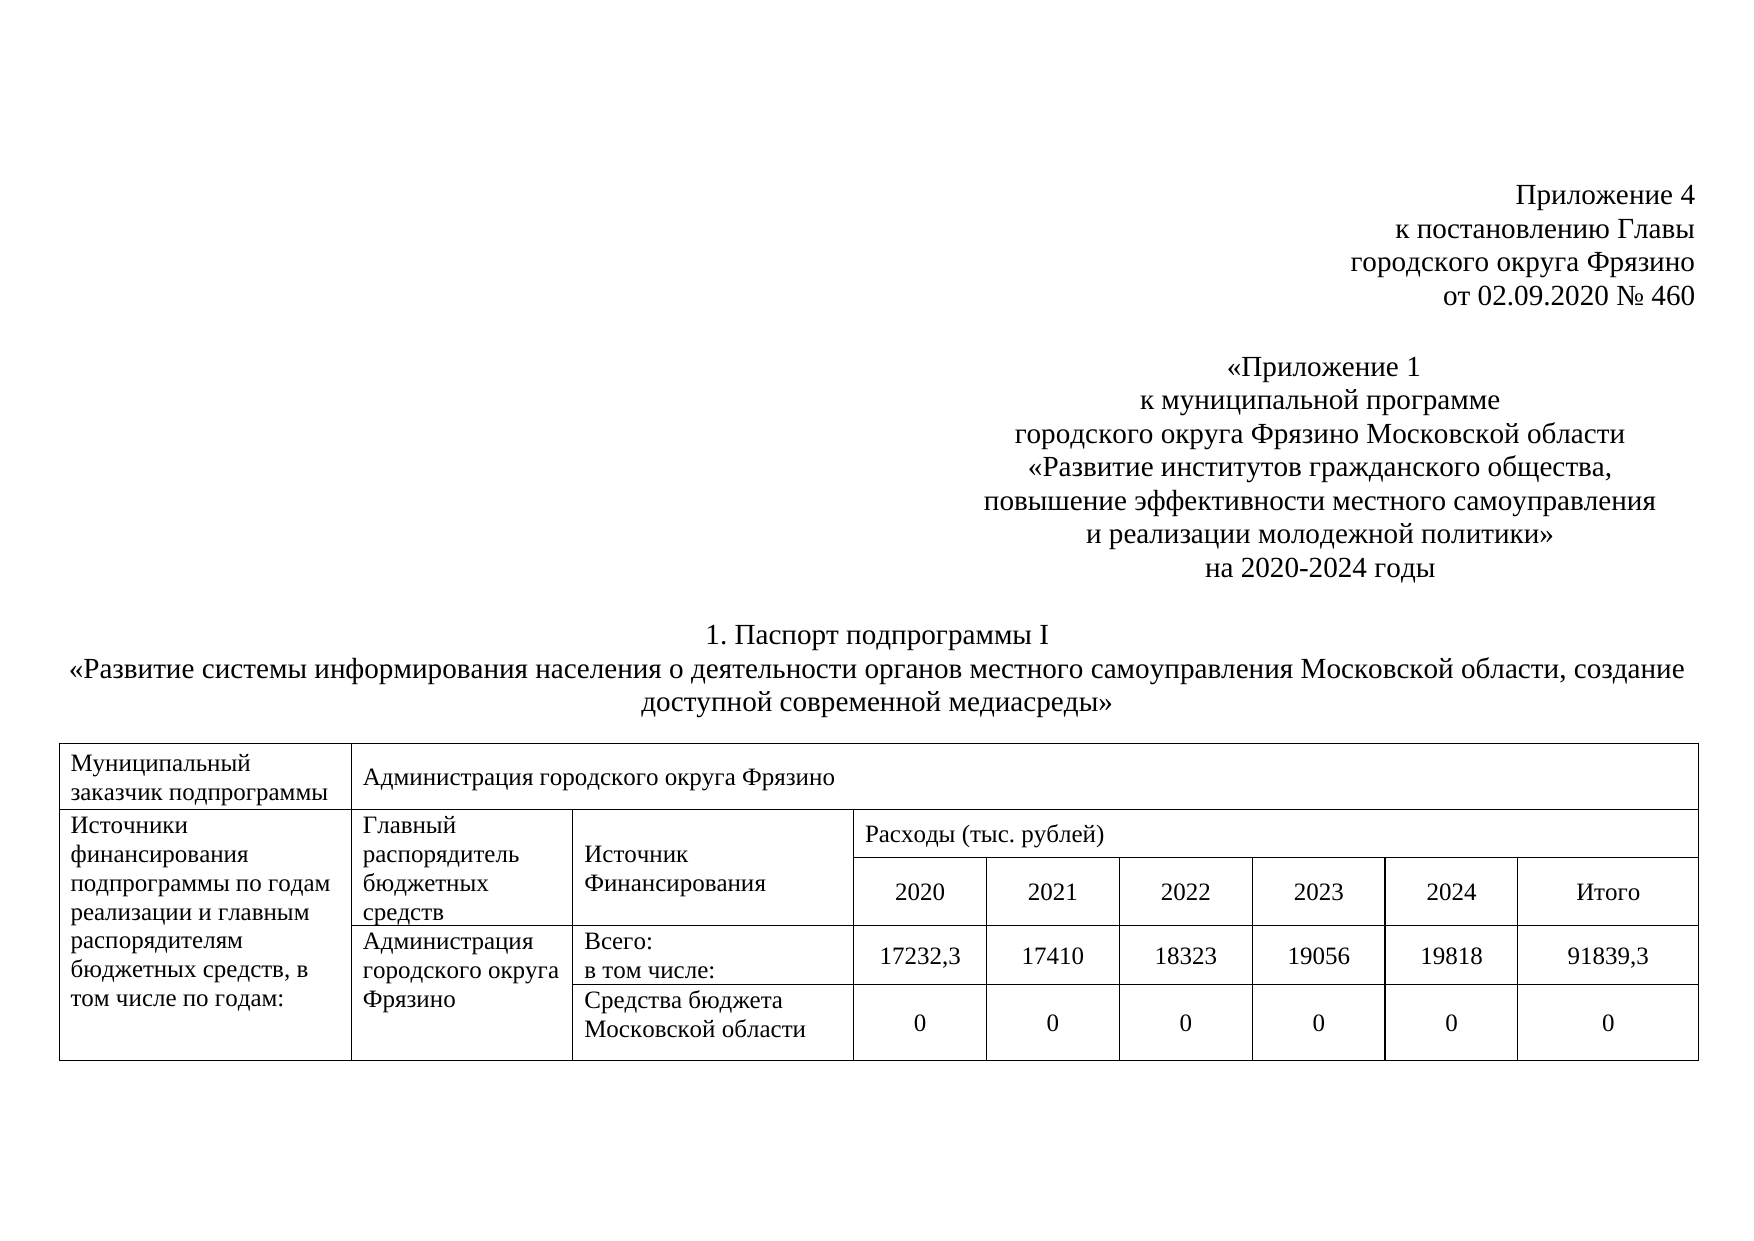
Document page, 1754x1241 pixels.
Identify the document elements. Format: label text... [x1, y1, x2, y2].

table_cell 0 [987, 985, 1119, 1060]
text «Развитие институтов гражданского общества, [945, 449, 1695, 483]
table_header Администрация городского округа Фрязино [352, 744, 1698, 809]
text повышение эффективности местного самоуправления [945, 483, 1695, 517]
table_cell 2021 [987, 858, 1119, 925]
text от 02.09.2020 № 460 [650, 278, 1695, 311]
text «Приложение 1 [945, 349, 1695, 382]
table_cell 17410 [987, 926, 1119, 984]
table_cell 2024 [1386, 858, 1517, 925]
table_cell 17232,3 [854, 926, 986, 984]
table_cell 0 [1253, 985, 1384, 1060]
table_cell 0 [1518, 985, 1698, 1060]
table_cell 19818 [1386, 926, 1517, 984]
table_cell Расходы (тыс. рублей) [854, 810, 1698, 857]
table_cell 2022 [1120, 858, 1252, 925]
table_cell Источник Финансирования [573, 810, 853, 925]
table_cell Главный распорядитель бюджетных средств [352, 810, 572, 925]
table_cell Итого [1518, 858, 1698, 925]
table_cell 2023 [1253, 858, 1384, 925]
table_cell 19056 [1253, 926, 1384, 984]
table_cell 2020 [854, 858, 986, 925]
table_cell Всего: в том числе: [573, 926, 853, 984]
table_cell 0 [1386, 985, 1517, 1060]
table_cell Источники финансирования подпрограммы по годам реализации и главным распорядителям бюджетных средств, в том числе по годам: [60, 810, 351, 1060]
text Приложение 4 [650, 177, 1695, 211]
table_cell 0 [854, 985, 986, 1060]
table_cell Средства бюджета Московской области [573, 985, 853, 1060]
text и реализации молодежной политики» на 2020-2024 годы [945, 517, 1695, 584]
table_cell 0 [1120, 985, 1252, 1060]
text 1. Паспорт подпрограммы I [59, 617, 1695, 651]
text к муниципальной программе [945, 382, 1695, 416]
table_cell 91839,3 [1518, 926, 1698, 984]
table_cell Администрация городского округа Фрязино [352, 926, 572, 1060]
table_header Муниципальный заказчик подпрограммы [60, 744, 351, 809]
table_cell 18323 [1120, 926, 1252, 984]
text «Развитие системы информирования населения о деятельности органов местного самоуправления Московской области, создание доступной современной медиасреды» [59, 651, 1695, 718]
text городского округа Фрязино Московской области [945, 416, 1695, 449]
text к постановлению Главы городского округа Фрязино [650, 211, 1695, 278]
